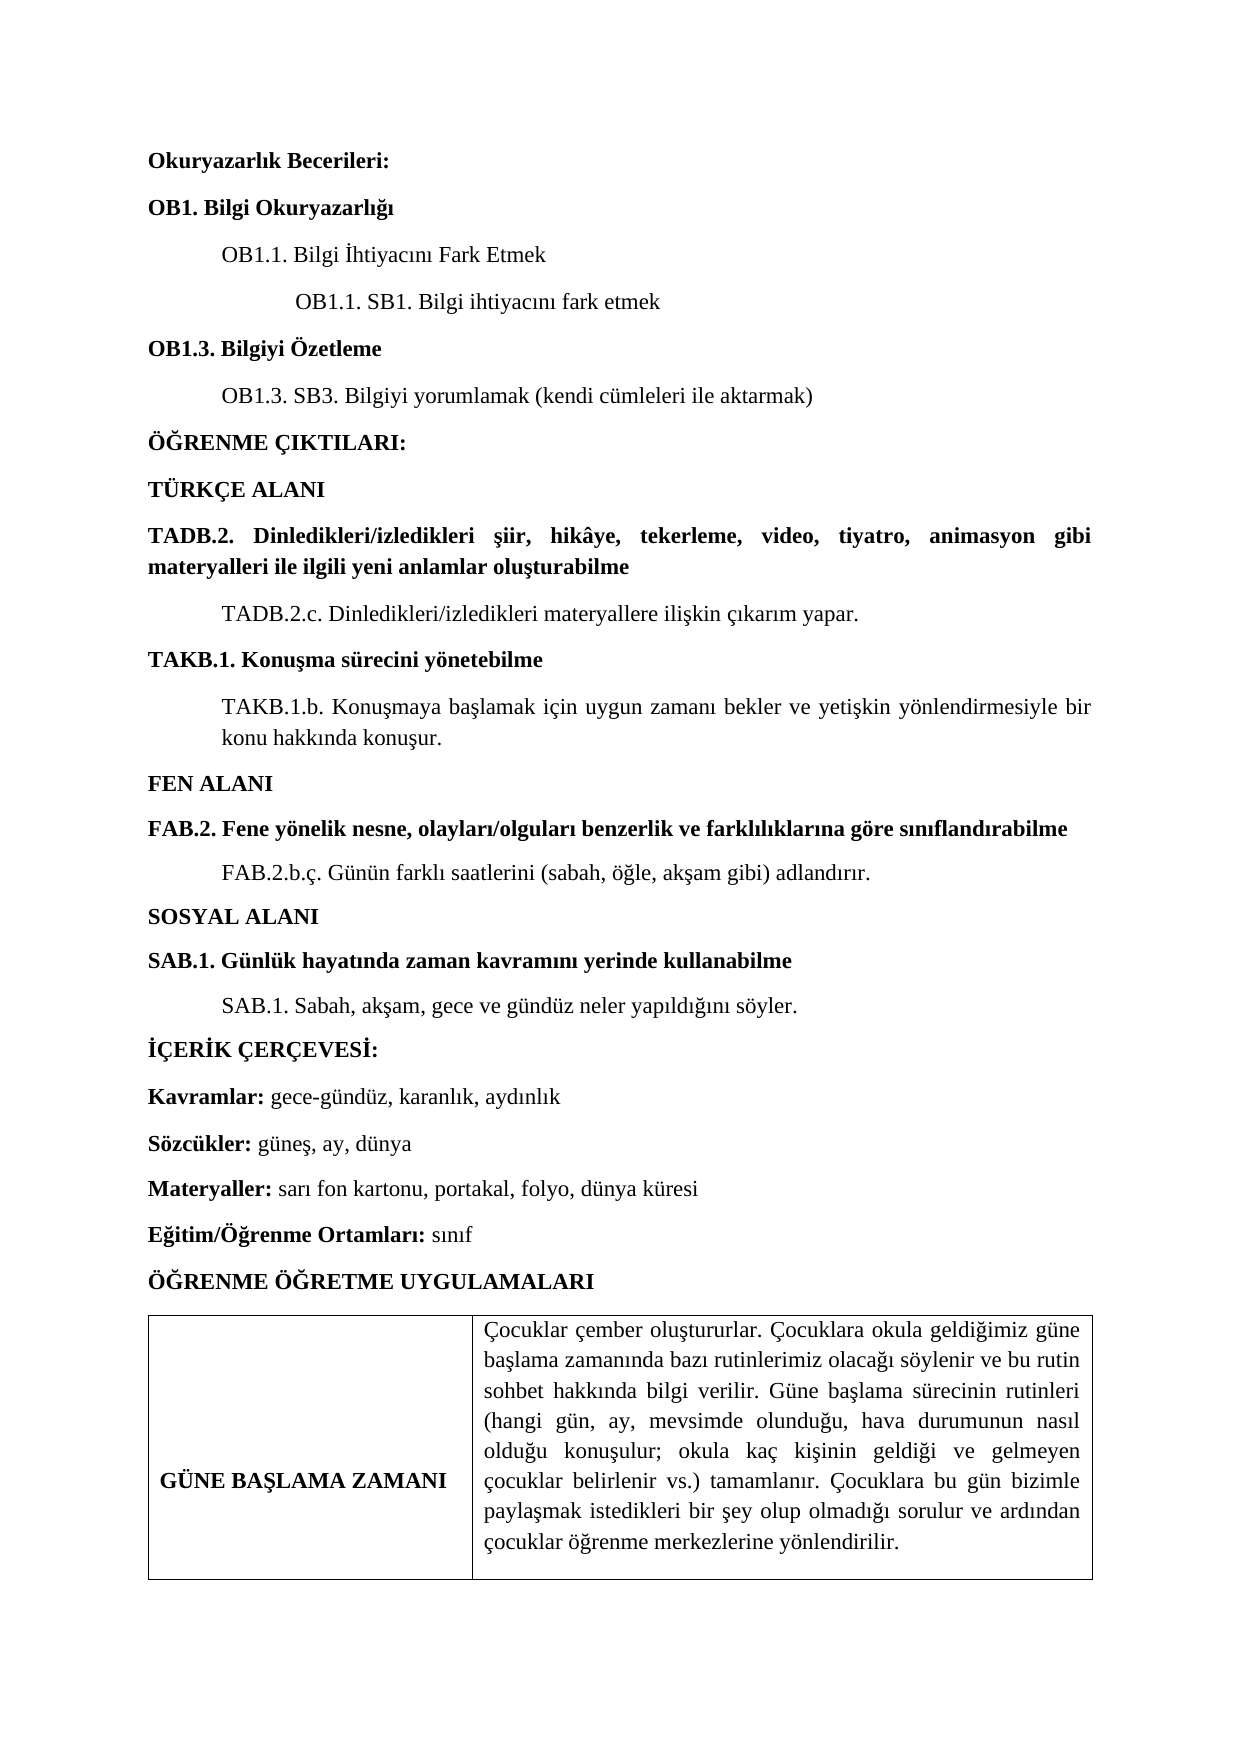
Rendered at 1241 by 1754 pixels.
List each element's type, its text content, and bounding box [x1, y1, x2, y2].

text FAB.2.b.ç. Günün farklı saatlerini (sabah, öğle, akşam gibi) adlandırır. [148, 859, 1093, 885]
text TAKB.1.b. Konuşmaya başlamak için uygun zamanı bekler ve yetişkin yönlendirmesiyle bir konu hakkında konuşur. [221, 693, 1093, 750]
text İÇERİK ÇERÇEVESİ: [148, 1036, 1093, 1063]
text OB1.3. Bilgiyi Özetleme [148, 335, 1093, 361]
text OB1.3. SB3. Bilgiyi yorumlamak (kendi cümleleri ile aktarmak) [148, 382, 1093, 408]
text OB1. Bilgi Okuryazarlığı [148, 194, 1093, 221]
text Kavramlar: gece-gündüz, karanlık, aydınlık [148, 1083, 1093, 1109]
text OB1.1. SB1. Bilgi ihtiyacını fark etmek [221, 288, 1093, 314]
text ÖĞRENME ÖĞRETME UYGULAMALARI [148, 1268, 1093, 1295]
text TÜRKÇE ALANI [148, 476, 1093, 502]
text Materyaller: sarı fon kartonu, portakal, folyo, dünya küresi [148, 1174, 1093, 1201]
table_header Çocuklar çember oluştururlar. Çocuklara okula geldiğimiz güne başlama zamanında bazı rutinlerimiz olacağı söylenir ve bu rutin sohbet hakkında bilgi verilir. Güne başlama sürecinin rutinleri (hangi gün, ay, mevsimde olunduğu, hava durumunun nasıl olduğu konuşulur; okula kaç kişinin geldiği ve gelmeyen çocuklar belirlenir vs.) tamamlanır. Çocuklara bu gün bizimle paylaşmak istedikleri bir şey olup olmadığı sorulur ve ardından çocuklar öğrenme merkezlerine yönlendirilir. [473, 1316, 1092, 1579]
table_header GÜNE BAŞLAMA ZAMANI [149, 1316, 472, 1579]
text Eğitim/Öğrenme Ortamları: sınıf [148, 1221, 1093, 1248]
text SAB.1. Günlük hayatında zaman kavramını yerinde kullanabilme [148, 948, 1093, 974]
text SAB.1. Sabah, akşam, gece ve gündüz neler yapıldığını söyler. [148, 992, 1093, 1018]
text Okuryazarlık Becerileri: [148, 148, 1093, 174]
text Sözcükler: güneş, ay, dünya [148, 1130, 1093, 1156]
text TAKB.1. Konuşma sürecini yönetebilme [148, 647, 1093, 673]
text SOSYAL ALANI [148, 903, 1093, 930]
text TADB.2.c. Dinledikleri/izledikleri materyallere ilişkin çıkarım yapar. [148, 600, 1093, 626]
text OB1.1. Bilgi İhtiyacını Fark Etmek [148, 241, 1093, 268]
text FEN ALANI [148, 771, 1093, 797]
text FAB.2. Fene yönelik nesne, olayları/olguları benzerlik ve farklılıklarına göre sınıflandırabilme [148, 815, 1093, 841]
text ÖĞRENME ÇIKTILARI: [148, 429, 1093, 455]
text TADB.2. Dinledikleri/izledikleri şiir, hikâye, tekerleme, video, tiyatro, animasyon gibi materyalleri ile ilgili yeni anlamlar oluşturabilme [148, 523, 1093, 579]
